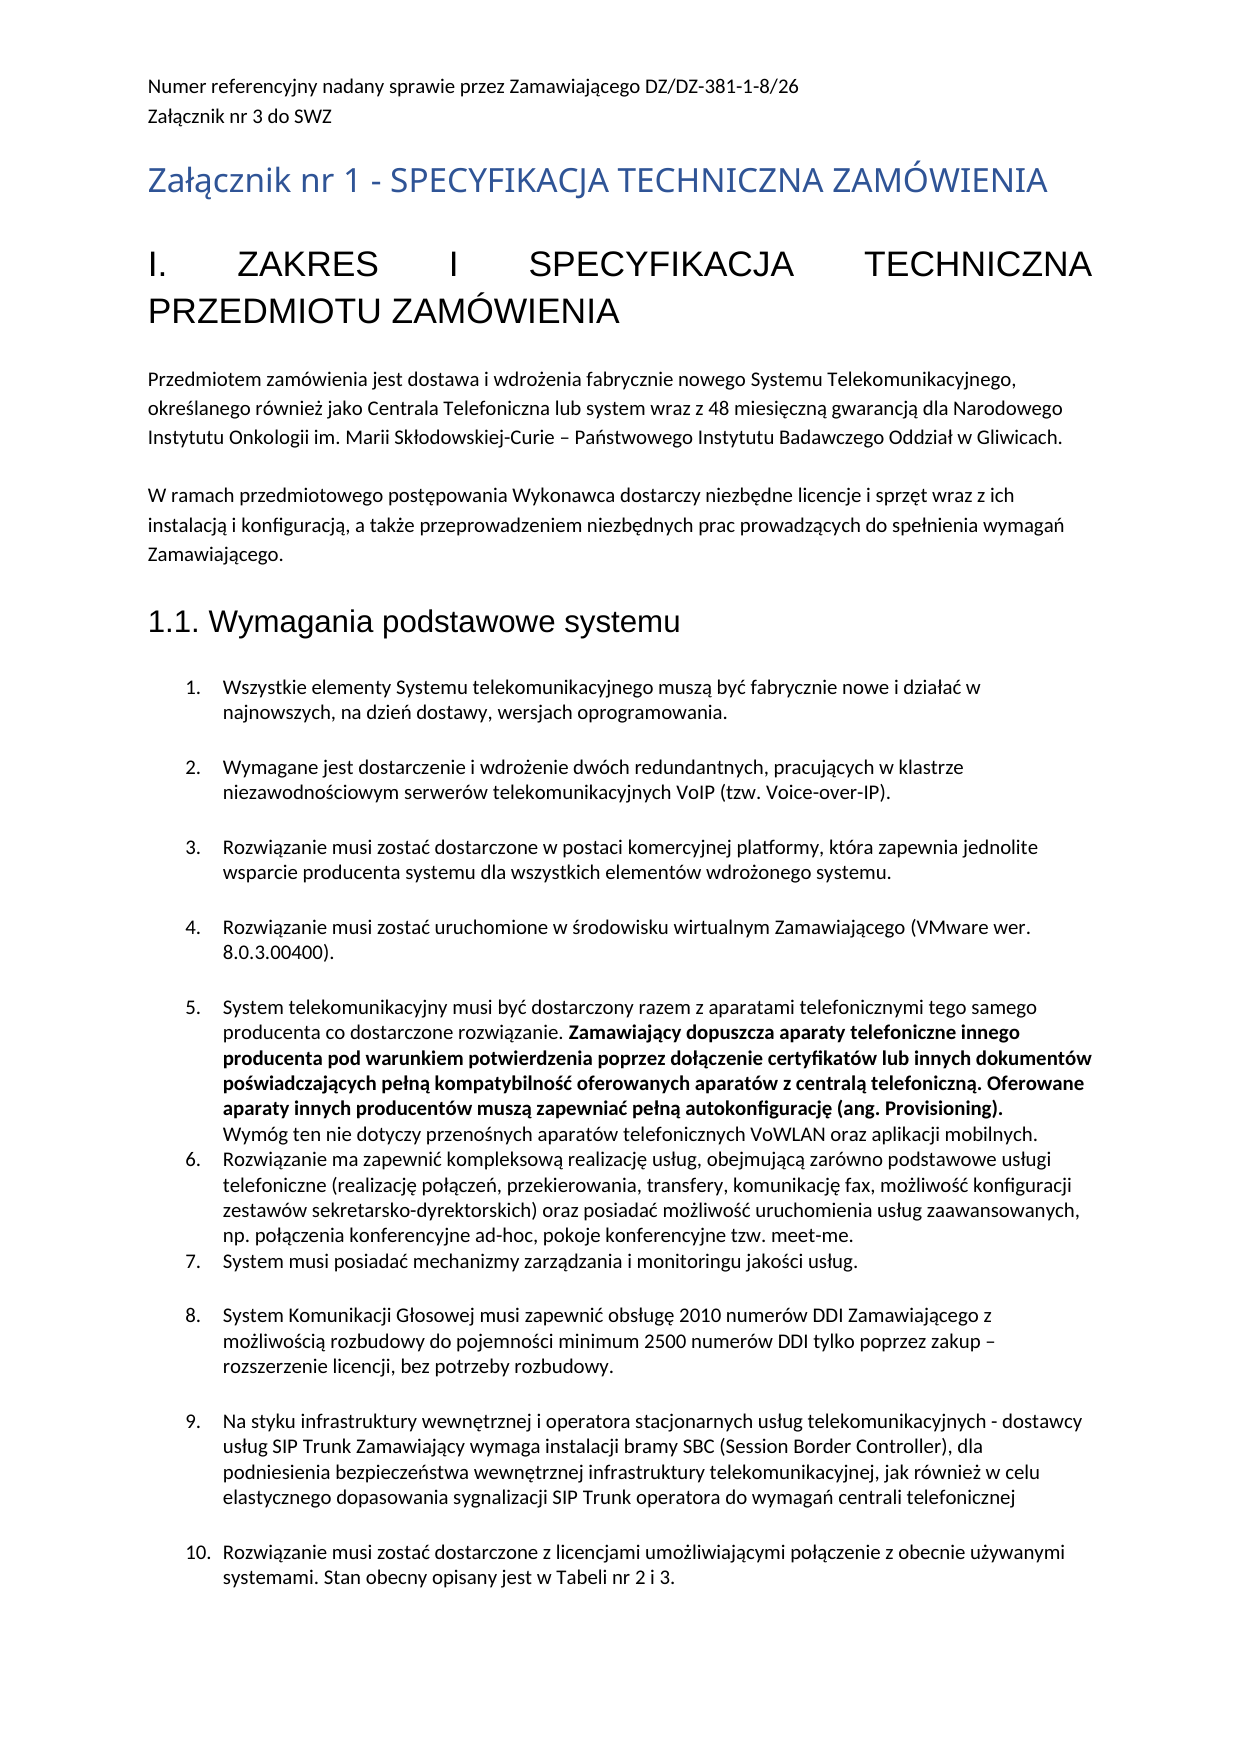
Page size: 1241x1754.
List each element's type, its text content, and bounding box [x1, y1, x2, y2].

list Wymagane jest dostarczenie i wdrożenie dwóch redundantnych, pracujących w klastrze niezawodnościowym serwerów telekomunikacyjnych VoIP (tzw. Voice-over-IP). [185, 754, 1093, 805]
list Wszystkie elementy Systemu telekomunikacyjnego muszą być fabrycznie nowe i działać w najnowszych, na dzień dostawy, wersjach oprogramowania. [185, 674, 1093, 725]
subtitle 1.1. Wymagania podstawowe systemu [148, 603, 1093, 639]
subtitle Załącznik nr 1 - SPECYFIKACJA TECHNICZNA ZAMÓWIENIA [148, 157, 1093, 202]
subtitle I. ZAKRES I SPECYFIKACJA TECHNICZNA PRZEDMIOTU ZAMÓWIENIA [148, 243, 1093, 331]
list System telekomunikacyjny musi być dostarczony razem z aparatami telefonicznymi tego samego producenta co dostarczone rozwiązanie. Zamawiający dopuszcza aparaty telefoniczne innego producenta pod warunkiem potwierdzenia poprzez dołączenie certyfikatów lub innych dokumentów poświadczających pełną kompatybilność oferowanych aparatów z centralą telefoniczną. Oferowane aparaty innych producentów muszą zapewniać pełną autokonfigurację (ang. Provisioning). [185, 994, 1093, 1121]
list Na styku infrastruktury wewnętrznej i operatora stacjonarnych usług telekomunikacyjnych - dostawcy usług SIP Trunk Zamawiający wymaga instalacji bramy SBC (Session Border Controller), dla podniesienia bezpieczeństwa wewnętrznej infrastruktury telekomunikacyjnej, jak również w celu elastycznego dopasowania sygnalizacji SIP Trunk operatora do wymagań centrali telefonicznej [185, 1408, 1093, 1510]
text Przedmiotem zamówienia jest dostawa i wdrożenia fabrycznie nowego Systemu Telekomunikacyjnego, określanego również jako Centrala Telefoniczna lub system wraz z 48 miesięczną gwarancją dla Narodowego Instytutu Onkologii im. Marii Skłodowskiej-Curie – Państwowego Instytutu Badawczego Oddział w Gliwicach. [148, 366, 1093, 450]
list Rozwiązanie musi zostać dostarczone w postaci komercyjnej platformy, która zapewnia jednolite wsparcie producenta systemu dla wszystkich elementów wdrożonego systemu. [185, 834, 1093, 885]
text W ramach przedmiotowego postępowania Wykonawca dostarczy niezbędne licencje i sprzęt wraz z ich instalacją i konfiguracją, a także przeprowadzeniem niezbędnych prac prowadzących do spełnienia wymagań Zamawiającego. [148, 483, 1093, 566]
list System Komunikacji Głosowej musi zapewnić obsługę 2010 numerów DDI Zamawiającego z możliwością rozbudowy do pojemności minimum 2500 numerów DDI tylko poprzez zakup – rozszerzenie licencji, bez potrzeby rozbudowy. [185, 1303, 1093, 1379]
text Wymóg ten nie dotyczy przenośnych aparatów telefonicznych VoWLAN oraz aplikacji mobilnych. [223, 1121, 1093, 1146]
list Rozwiązanie ma zapewnić kompleksową realizację usług, obejmującą zarówno podstawowe usługi telefoniczne (realizację połączeń, przekierowania, transfery, komunikację fax, możliwość konfiguracji zestawów sekretarsko-dyrektorskich) oraz posiadać możliwość uruchomienia usług zaawansowanych, np. połączenia konferencyjne ad-hoc, pokoje konferencyjne tzw. meet-me. [185, 1146, 1093, 1248]
list Rozwiązanie musi zostać uruchomione w środowisku wirtualnym Zamawiającego (VMware wer. 8.0.3.00400). [185, 914, 1093, 965]
list System musi posiadać mechanizmy zarządzania i monitoringu jakości usług. [185, 1248, 1093, 1273]
list Rozwiązanie musi zostać dostarczone z licencjami umożliwiającymi połączenie z obecnie używanymi systemami. Stan obecny opisany jest w Tabeli nr 2 i 3. [185, 1539, 1093, 1590]
